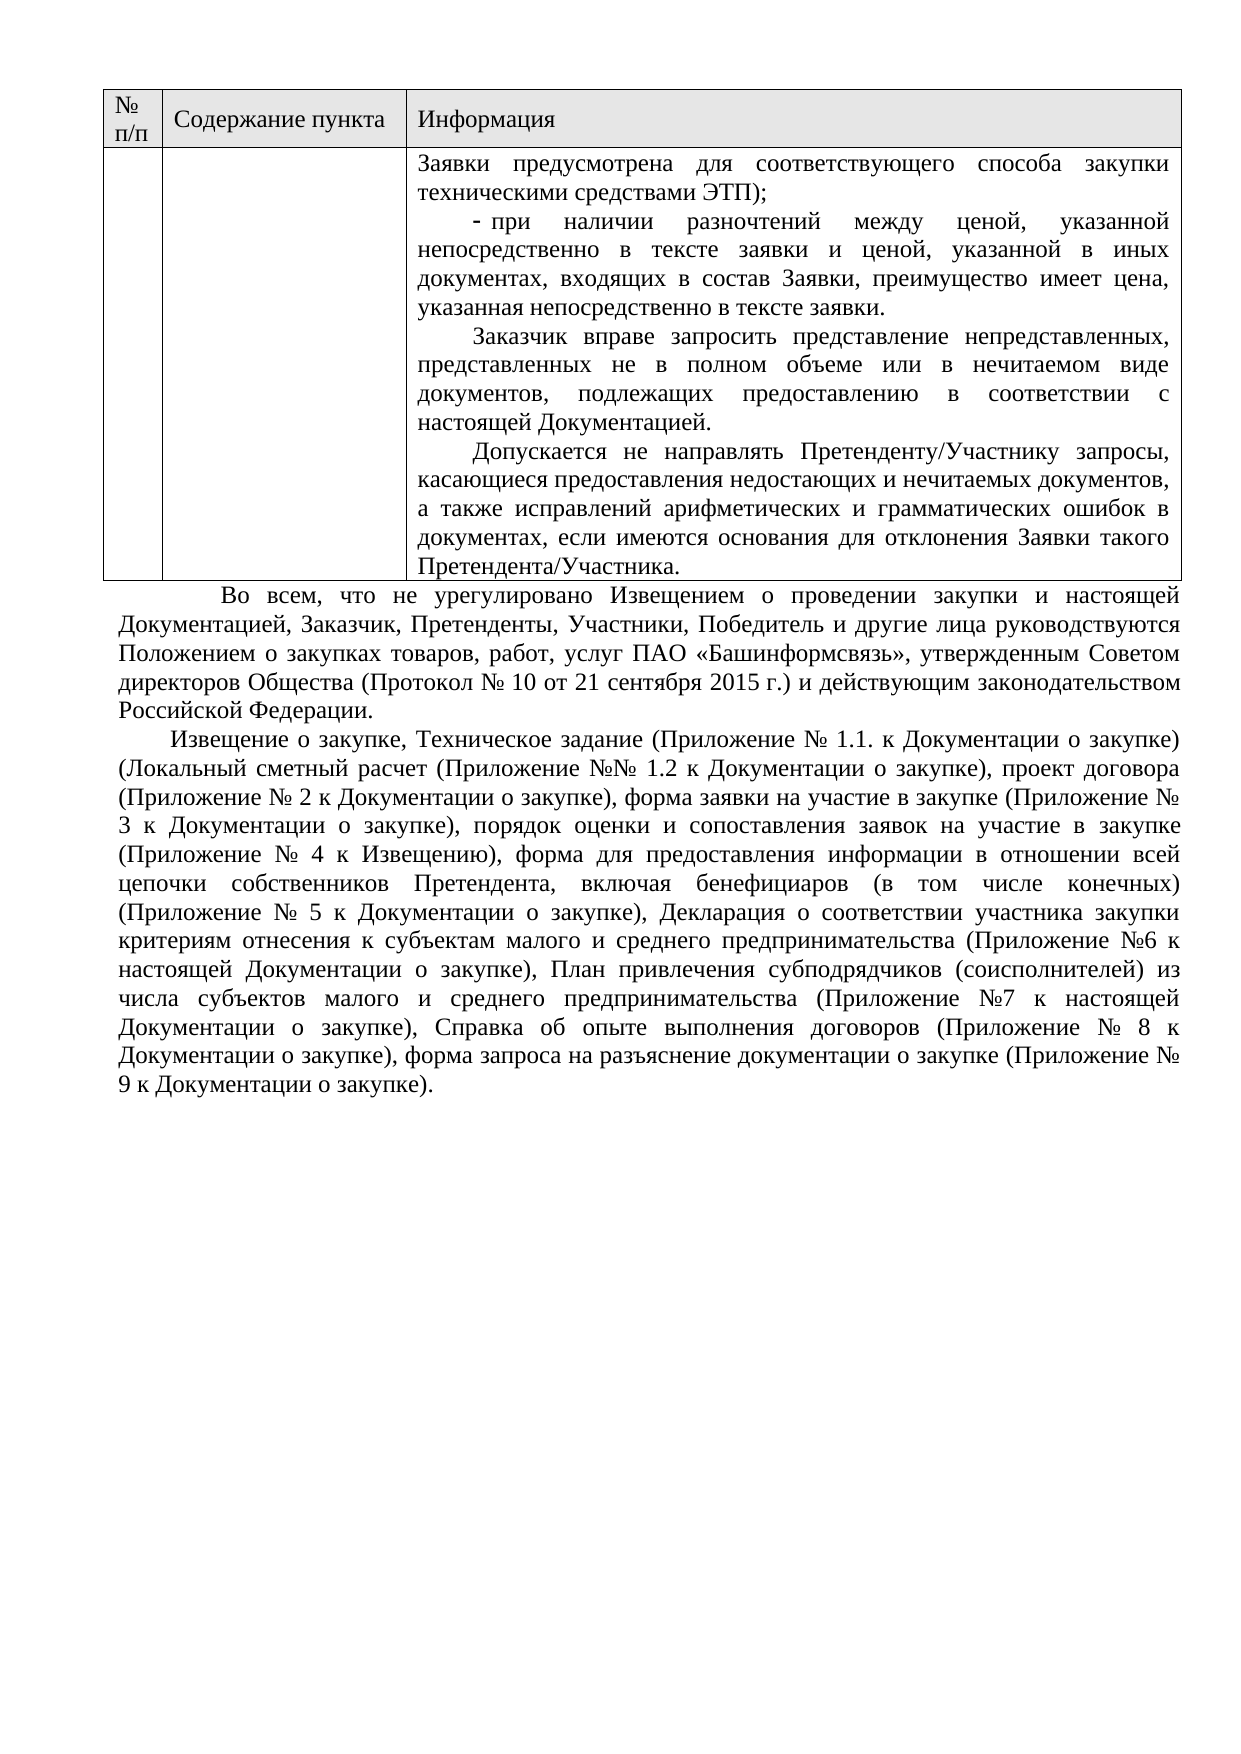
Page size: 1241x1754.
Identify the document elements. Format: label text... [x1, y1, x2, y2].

table_header Информация [407, 90, 1181, 147]
text Во всем, что не урегулировано Извещением о проведении закупки и настоящей Документацией, Заказчик, Претенденты, Участники, Победитель и другие лица руководствуются Положением о закупках товаров, работ, услуг ПАО «Башинформсвязь», утвержденным Советом директоров Общества (Протокол № 10 от 21 сентября 2015 г.) и действующим законодательством Российской Федерации. [118, 581, 1181, 724]
table_header № п/п [104, 90, 162, 147]
table_cell [104, 148, 162, 579]
table_header Содержание пункта [163, 90, 406, 147]
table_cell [163, 148, 406, 579]
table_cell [407, 148, 1181, 579]
text Извещение о закупке, Техническое задание (Приложение № 1.1. к Документации о закупке) (Локальный сметный расчет (Приложение №№ 1.2 к Документации о закупке), проект договора (Приложение № 2 к Документации о закупке), форма заявки на участие в закупке (Приложение № 3 к Документации о закупке), порядок оценки и сопоставления заявок на участие в закупке (Приложение № 4 к Извещению), форма для предоставления информации в отношении всей цепочки собственников Претендента, включая бенефициаров (в том числе конечных) (Приложение № 5 к Документации о закупке), Декларация о соответствии участника закупки критериям отнесения к субъектам малого и среднего предпринимательства (Приложение №6 к настоящей Документации о закупке), План привлечения субподрядчиков (соисполнителей) из числа субъектов малого и среднего предпринимательства (Приложение №7 к настоящей Документации о закупке), Справка об опыте выполнения договоров (Приложение № 8 к Документации о закупке), форма запроса на разъяснение документации о закупке (Приложение № 9 к Документации о закупке). [118, 724, 1181, 1098]
